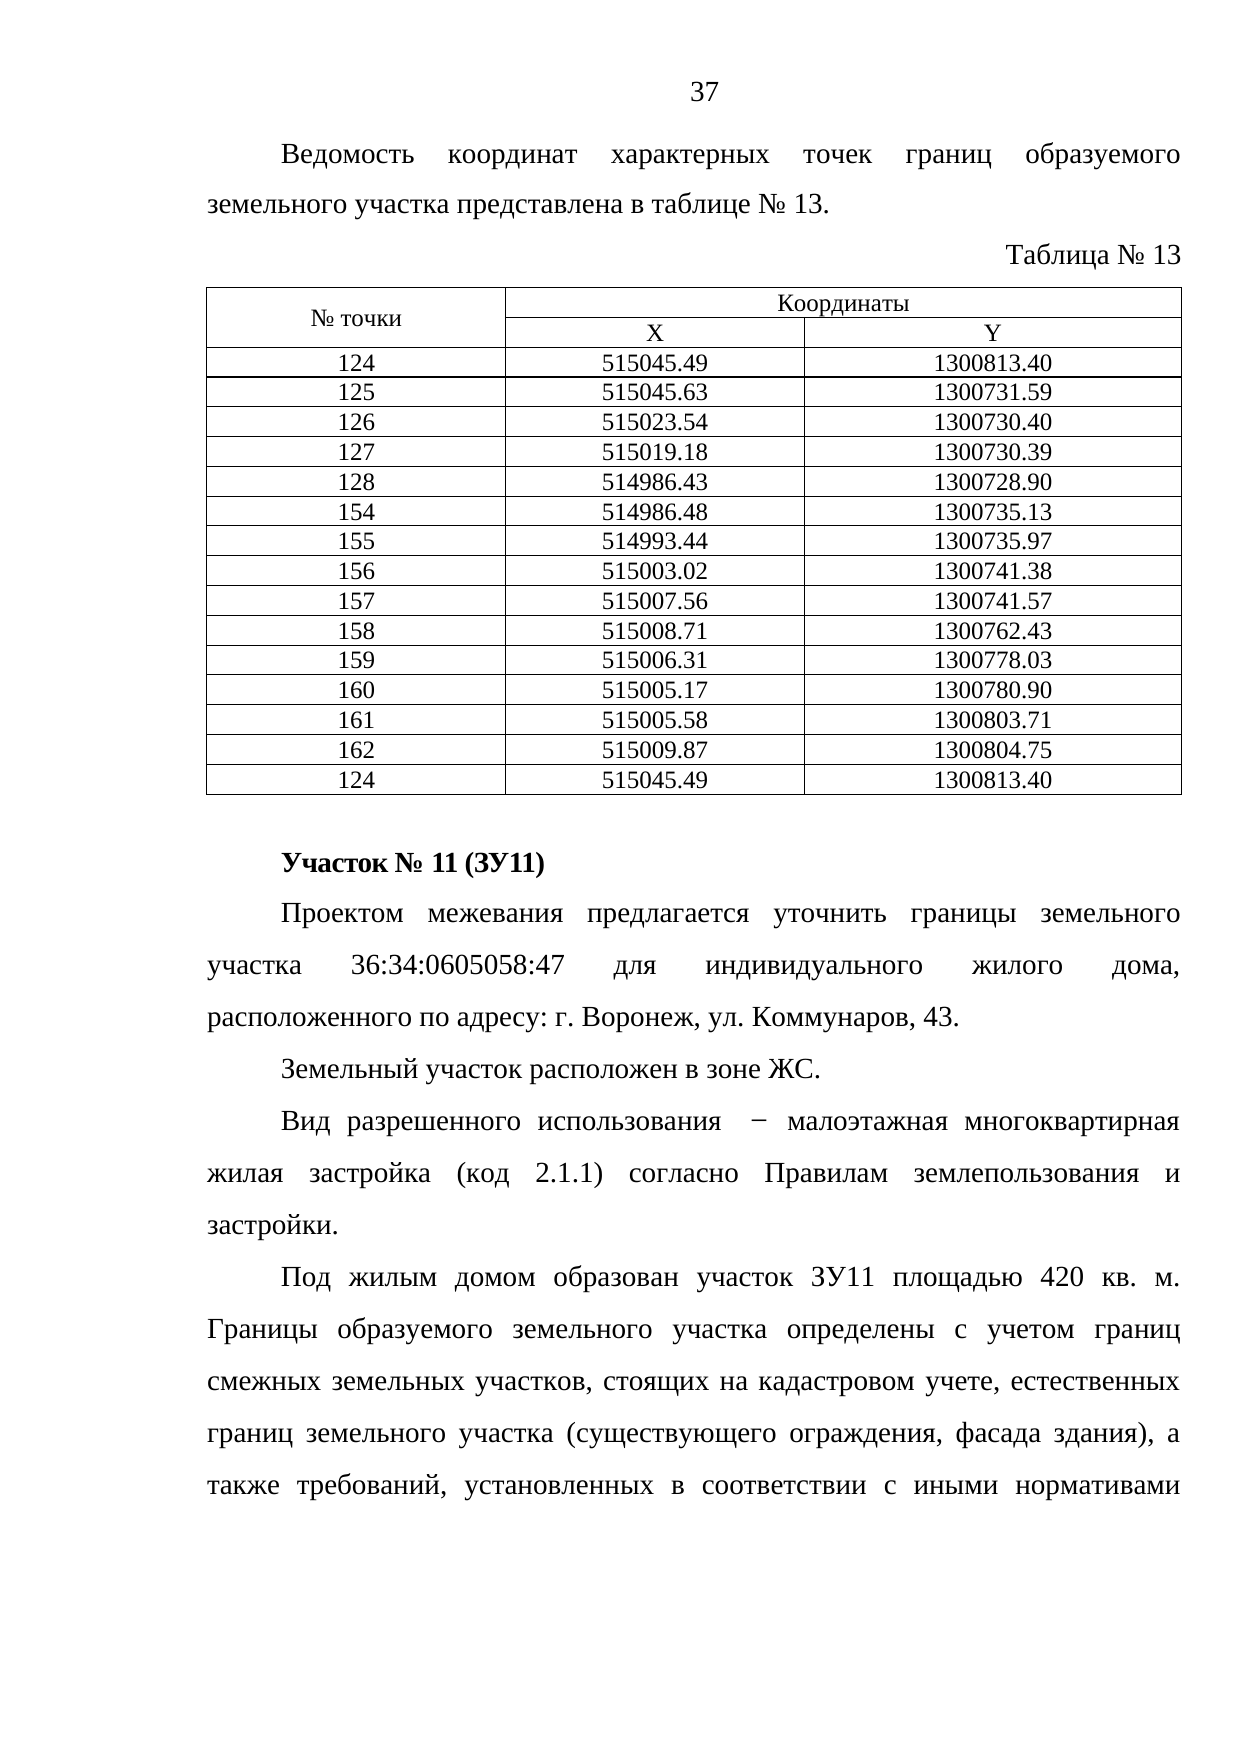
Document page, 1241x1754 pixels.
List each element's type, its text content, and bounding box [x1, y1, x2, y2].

table_header № точки [207, 288, 505, 347]
table_cell 128 [207, 467, 505, 496]
table_cell 515023.54 [506, 407, 804, 436]
table_cell 1300803.71 [805, 705, 1181, 734]
table_cell 1300813.40 [805, 348, 1181, 376]
table_cell 154 [207, 497, 505, 525]
table_cell 1300730.39 [805, 437, 1181, 466]
table_cell 1300741.38 [805, 556, 1181, 585]
table_cell 1300735.97 [805, 526, 1181, 555]
table_cell 1300813.40 [805, 765, 1181, 793]
table_cell 125 [207, 378, 505, 406]
table_cell 156 [207, 556, 505, 585]
table_cell 161 [207, 705, 505, 734]
table_cell 127 [207, 437, 505, 466]
table_cell 124 [207, 348, 505, 376]
table_header Координаты [506, 288, 1181, 317]
table_cell 159 [207, 646, 505, 674]
table_cell 126 [207, 407, 505, 436]
table_cell 515009.87 [506, 735, 804, 764]
text Таблица № 13 [207, 237, 1181, 270]
table_cell 514986.43 [506, 467, 804, 496]
text Вид разрешенного использования ̶ малоэтажная многоквартирная жилая застройка (код 2.1.1) согласно Правилам землепользования и застройки. [207, 1103, 1181, 1241]
table_cell 514993.44 [506, 526, 804, 555]
table_cell 1300780.90 [805, 675, 1181, 704]
table_cell 514986.48 [506, 497, 804, 525]
table_cell 157 [207, 586, 505, 615]
table_cell 515045.49 [506, 348, 804, 376]
table_cell 160 [207, 675, 505, 704]
table_cell Y [805, 318, 1181, 347]
table_cell 1300728.90 [805, 467, 1181, 496]
table_cell 515007.56 [506, 586, 804, 615]
table_cell 515006.31 [506, 646, 804, 674]
table_cell 515005.17 [506, 675, 804, 704]
table_cell 1300804.75 [805, 735, 1181, 764]
table_cell 1300778.03 [805, 646, 1181, 674]
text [207, 1259, 1181, 1501]
table_cell 1300741.57 [805, 586, 1181, 615]
table_cell 515045.49 [506, 765, 804, 793]
table_cell 155 [207, 526, 505, 555]
table_cell 515045.63 [506, 378, 804, 406]
text Земельный участок расположен в зоне ЖС. [207, 1051, 1181, 1085]
text Проектом межевания предлагается уточнить границы земельного участка 36:34:0605058:47 для индивидуального жилого дома, расположенного по адресу: г. Воронеж, ул. Коммунаров, 43. [207, 895, 1181, 1033]
table_cell 162 [207, 735, 505, 764]
table_cell 515003.02 [506, 556, 804, 585]
table_cell 1300730.40 [805, 407, 1181, 436]
table_cell 1300731.59 [805, 378, 1181, 406]
table_cell 1300735.13 [805, 497, 1181, 525]
table_cell X [506, 318, 804, 347]
table_cell 515019.18 [506, 437, 804, 466]
text Участок № 11 (ЗУ11) [207, 845, 1181, 878]
table_cell 158 [207, 616, 505, 644]
table_cell 1300762.43 [805, 616, 1181, 644]
table_cell 124 [207, 765, 505, 793]
table_cell 515008.71 [506, 616, 804, 644]
table_cell 515005.58 [506, 705, 804, 734]
text Ведомость координат характерных точек границ образуемого земельного участка представлена в таблице № 13. [207, 136, 1181, 220]
